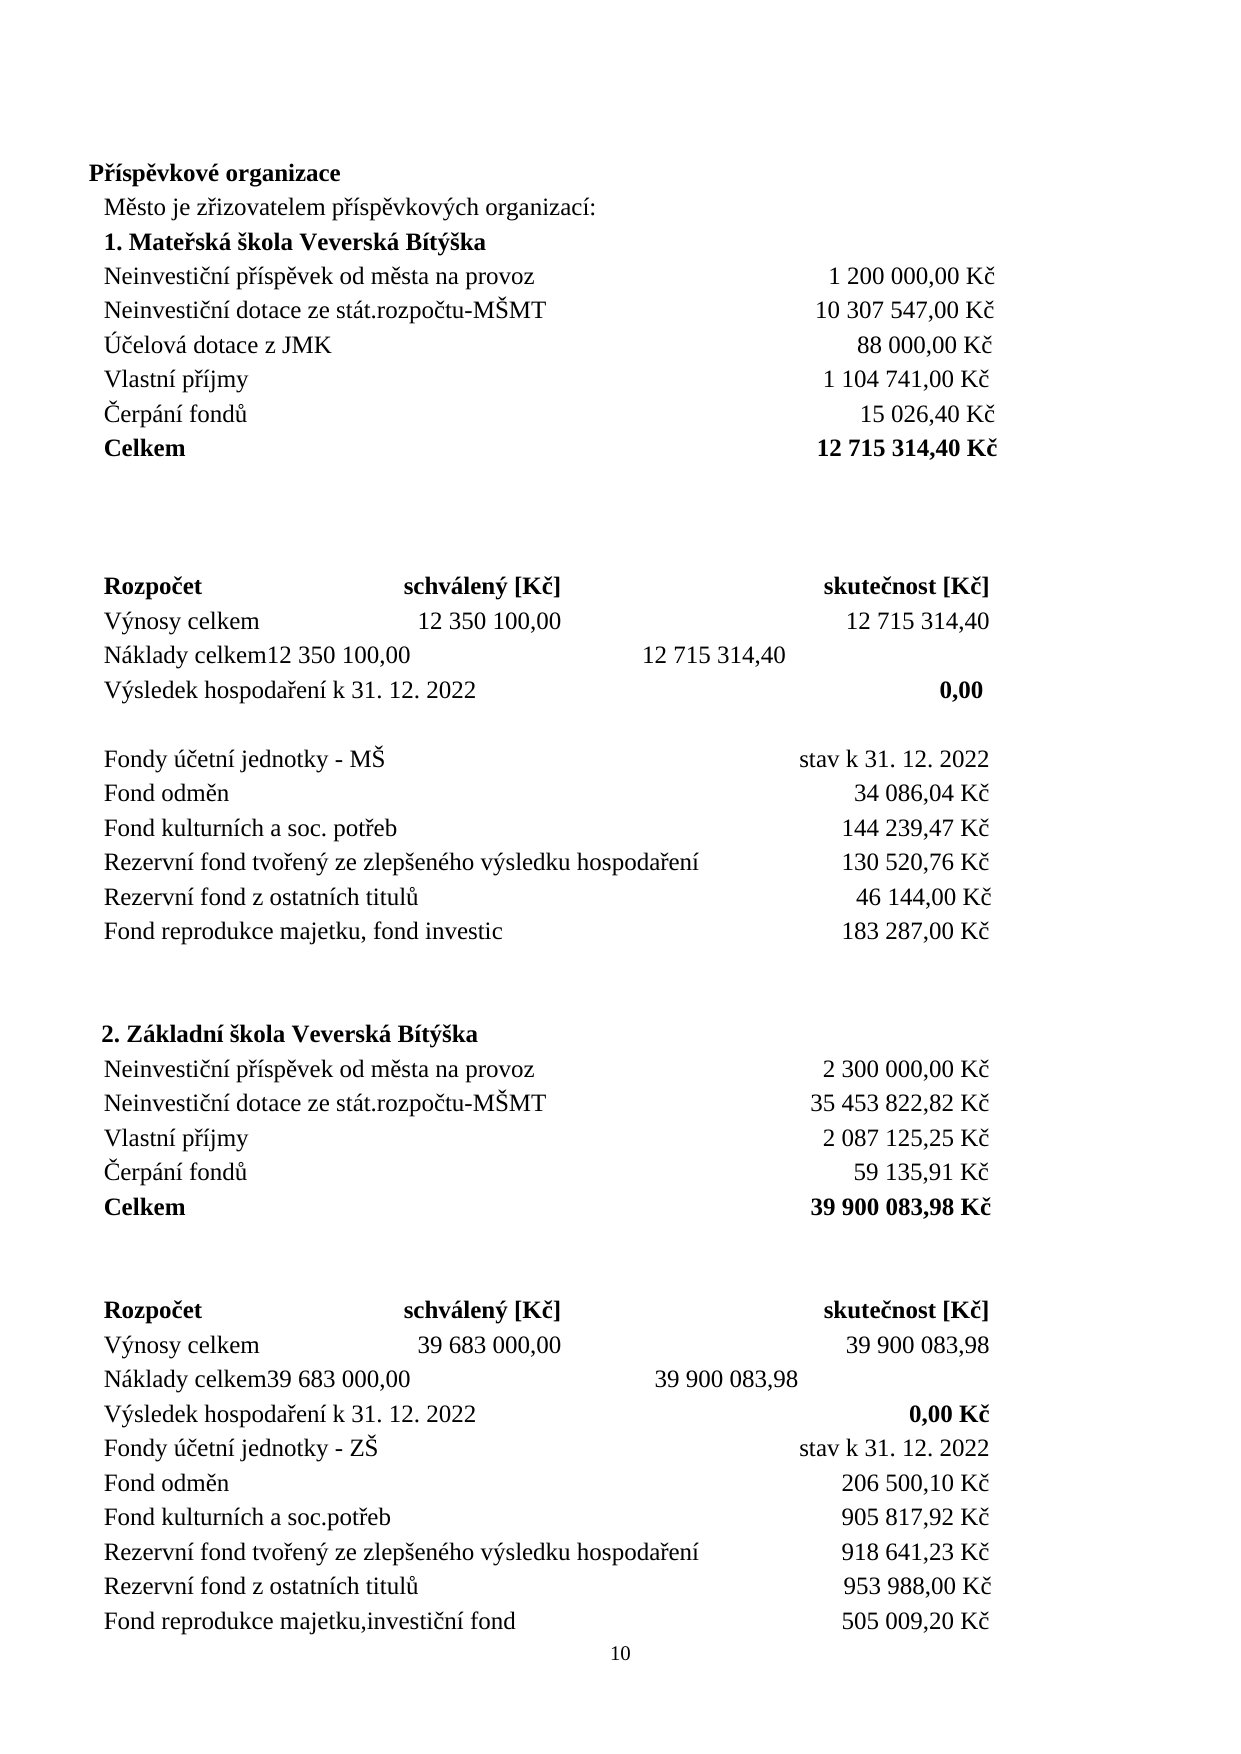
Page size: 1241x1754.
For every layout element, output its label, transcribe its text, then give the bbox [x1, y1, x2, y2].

text Rezervní fond tvořený ze zlepšeného výsledku hospodaření 918 641,23 Kč [89, 1537, 1152, 1566]
text Náklady celkem 39 683 000,00 39 900 083,98 [89, 1364, 1152, 1393]
text Fond odměn 34 086,04 Kč [89, 778, 1152, 807]
text Vlastní příjmy 2 087 125,25 Kč [89, 1123, 1152, 1152]
text Náklady celkem 12 350 100,00 12 715 314,40 [89, 640, 1152, 669]
text 1. Mateřská škola Veverská Bítýška [89, 227, 1152, 255]
text Účelová dotace z JMK 88 000,00 Kč [89, 330, 1152, 359]
text Neinvestiční dotace ze stát.rozpočtu-MŠMT 35 453 822,82 Kč [89, 1088, 1152, 1117]
text Fond reprodukce majetku,investiční fond 505 009,20 Kč [89, 1606, 1152, 1634]
text Čerpání fondů 15 026,40 Kč [89, 399, 1152, 428]
text Rozpočet schválený [Kč] skutečnost [Kč] [89, 571, 1152, 600]
text Čerpání fondů 59 135,91 Kč [89, 1157, 1152, 1186]
text Město je zřizovatelem příspěvkových organizací: [89, 192, 1152, 221]
text Vlastní příjmy 1 104 741,00 Kč [89, 364, 1152, 393]
text Fond kulturních a soc.potřeb 905 817,92 Kč [89, 1502, 1152, 1531]
text Celkem 12 715 314,40 Kč [89, 433, 1152, 462]
text Celkem 39 900 083,98 Kč [89, 1192, 1152, 1221]
text Fond odměn 206 500,10 Kč [89, 1468, 1152, 1497]
text Fond kulturních a soc. potřeb 144 239,47 Kč [89, 813, 1152, 841]
text Fond reprodukce majetku, fond investic 183 287,00 Kč [89, 916, 1152, 945]
text Výnosy celkem 39 683 000,00 39 900 083,98 [89, 1330, 1152, 1359]
text Rezervní fond z ostatních titulů 46 144,00 Kč [89, 882, 1152, 910]
text Výsledek hospodaření k 31. 12. 2022 0,00 Kč [89, 1399, 1152, 1428]
text 2. Základní škola Veverská Bítýška [89, 1019, 1152, 1048]
text Fondy účetní jednotky - ZŠ stav k 31. 12. 2022 [89, 1433, 1152, 1462]
text Rezervní fond z ostatních titulů 953 988,00 Kč [89, 1571, 1152, 1600]
text Rezervní fond tvořený ze zlepšeného výsledku hospodaření 130 520,76 Kč [89, 847, 1152, 876]
text Příspěvkové organizace [89, 158, 1152, 186]
text Rozpočet schválený [Kč] skutečnost [Kč] [89, 1295, 1152, 1324]
text Výnosy celkem 12 350 100,00 12 715 314,40 [89, 606, 1152, 634]
text Neinvestiční příspěvek od města na provoz 2 300 000,00 Kč [89, 1054, 1152, 1083]
text Fondy účetní jednotky - MŠ stav k 31. 12. 2022 [89, 744, 1152, 772]
text Výsledek hospodaření k 31. 12. 2022 0,00 [89, 675, 1152, 703]
text Neinvestiční příspěvek od města na provoz 1 200 000,00 Kč [89, 261, 1152, 290]
text Neinvestiční dotace ze stát.rozpočtu-MŠMT 10 307 547,00 Kč [89, 296, 1152, 324]
